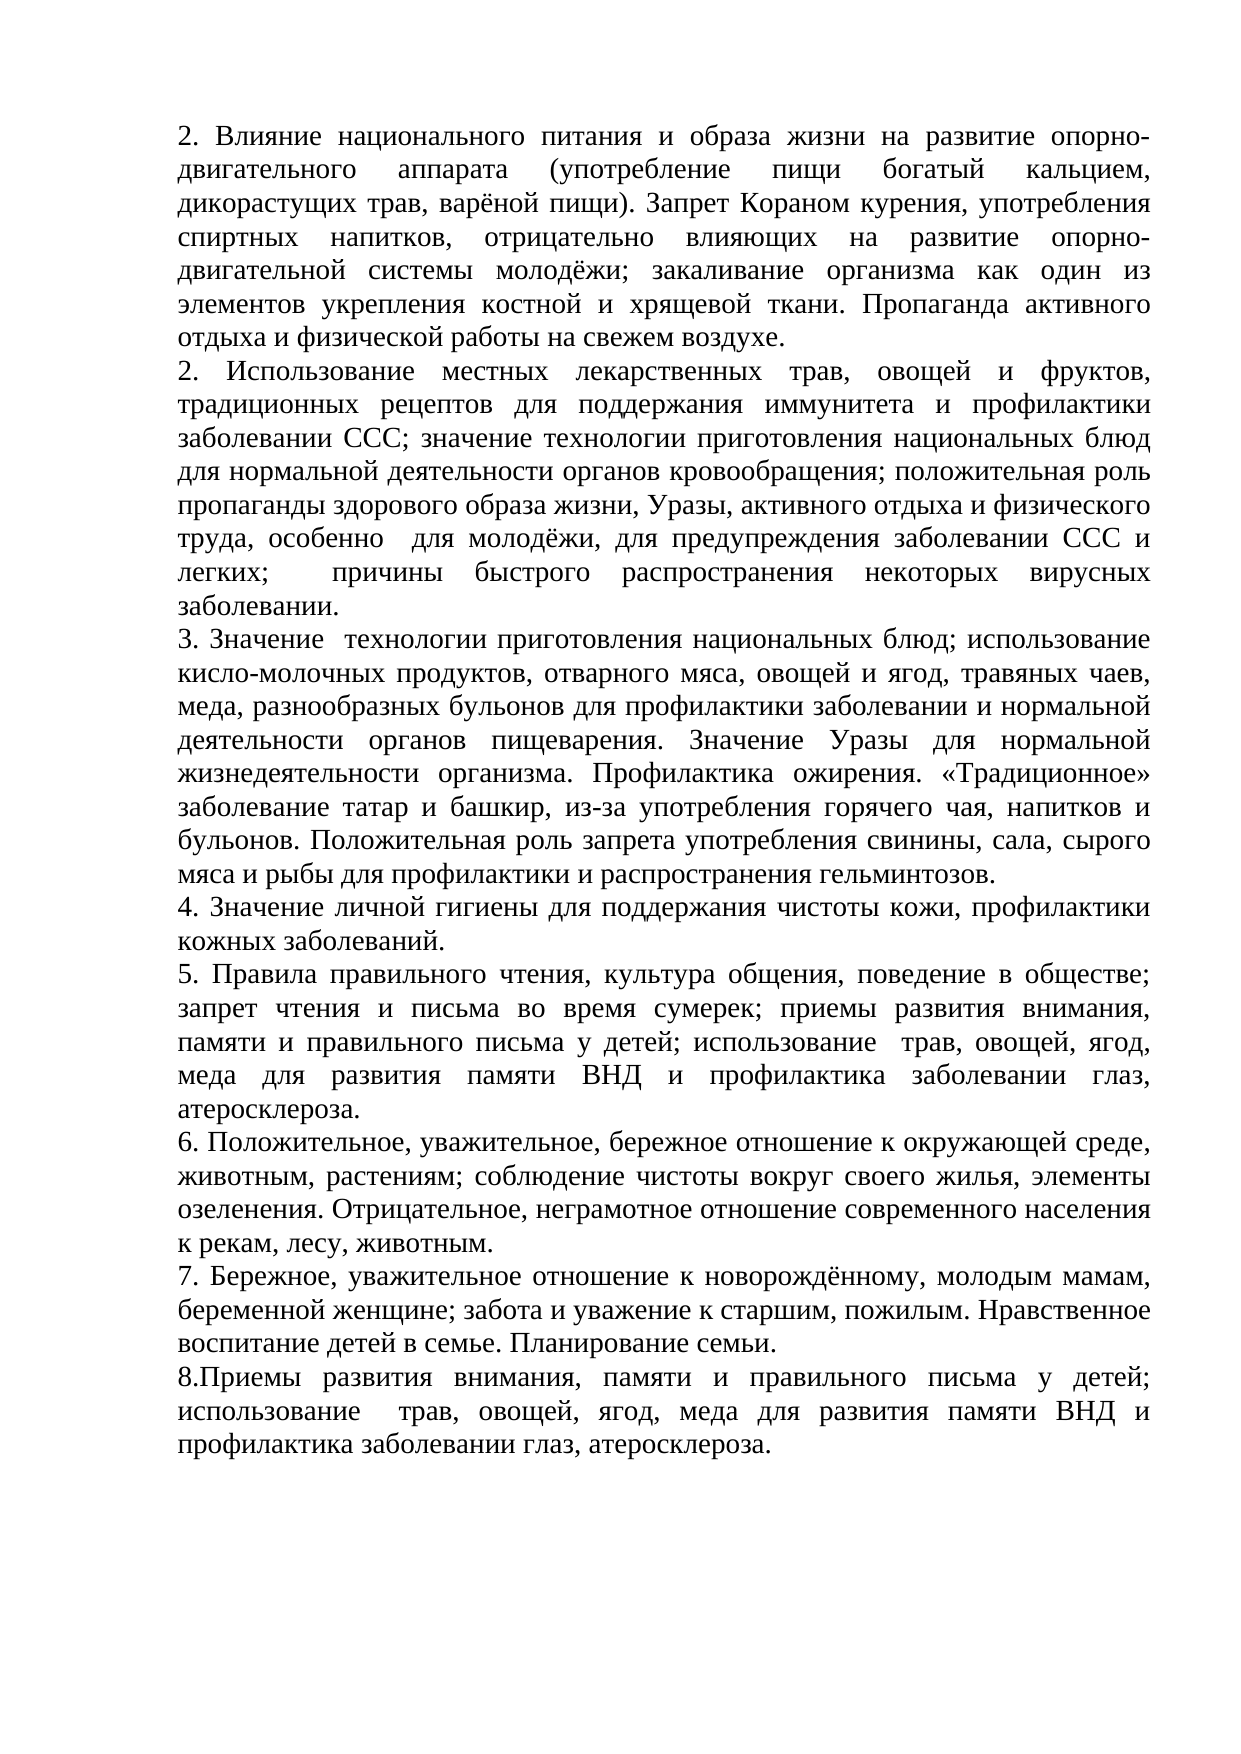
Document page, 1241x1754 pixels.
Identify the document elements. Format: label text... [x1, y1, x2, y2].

text 2. Влияние национального питания и образа жизни на развитие опорно-двигательного аппарата (употребление пищи богатый кальцием, дикорастущих трав, варёной пищи). Запрет Кораном курения, употребления спиртных напитков, отрицательно влияющих на развитие опорно-двигательной системы молодёжи; закаливание организма как один из элементов укрепления костной и хрящевой ткани. Пропаганда активного отдыха и физической работы на свежем воздухе. [177, 118, 1152, 353]
text 4. Значение личной гигиены для поддержания чистоты кожи, профилактики кожных заболеваний. [177, 889, 1152, 957]
text 3. Значение технологии приготовления национальных блюд; использование кисло-молочных продуктов, отварного мяса, овощей и ягод, травяных чаев, меда, разнообразных бульонов для профилактики заболевании и нормальной деятельности органов пищеварения. Значение Уразы для нормальной жизнедеятельности организма. Профилактика ожирения. «Традиционное» заболевание татар и башкир, из-за употребления горячего чая, напитков и бульонов. Положительная роль запрета употребления свинины, сала, сырого мяса и рыбы для профилактики и распространения гельминтозов. [177, 621, 1152, 889]
text 2. Использование местных лекарственных трав, овощей и фруктов, традиционных рецептов для поддержания иммунитета и профилактики заболевании ССС; значение технологии приготовления национальных блюд для нормальной деятельности органов кровообращения; положительная роль пропаганды здорового образа жизни, Уразы, активного отдыха и физического труда, особенно для молодёжи, для предупреждения заболевании ССС и легких; причины быстрого распространения некоторых вирусных заболевании. [177, 353, 1152, 621]
text 7. Бережное, уважительное отношение к новорождённому, молодым мамам, беременной женщине; забота и уважение к старшим, пожилым. Нравственное воспитание детей в семье. Планирование семьи. [177, 1258, 1152, 1359]
text 6. Положительное, уважительное, бережное отношение к окружающей среде, животным, растениям; соблюдение чистоты вокруг своего жилья, элементы озеленения. Отрицательное, неграмотное отношение современного населения к рекам, лесу, животным. [177, 1124, 1152, 1258]
text 5. Правила правильного чтения, культура общения, поведение в обществе; запрет чтения и письма во время сумерек; приемы развития внимания, памяти и правильного письма у детей; использование трав, овощей, ягод, меда для развития памяти ВНД и профилактика заболевании глаз, атеросклероза. [177, 957, 1152, 1124]
text 8.Приемы развития внимания, памяти и правильного письма у детей; использование трав, овощей, ягод, меда для развития памяти ВНД и профилактика заболевании глаз, атеросклероза. [177, 1359, 1152, 1460]
